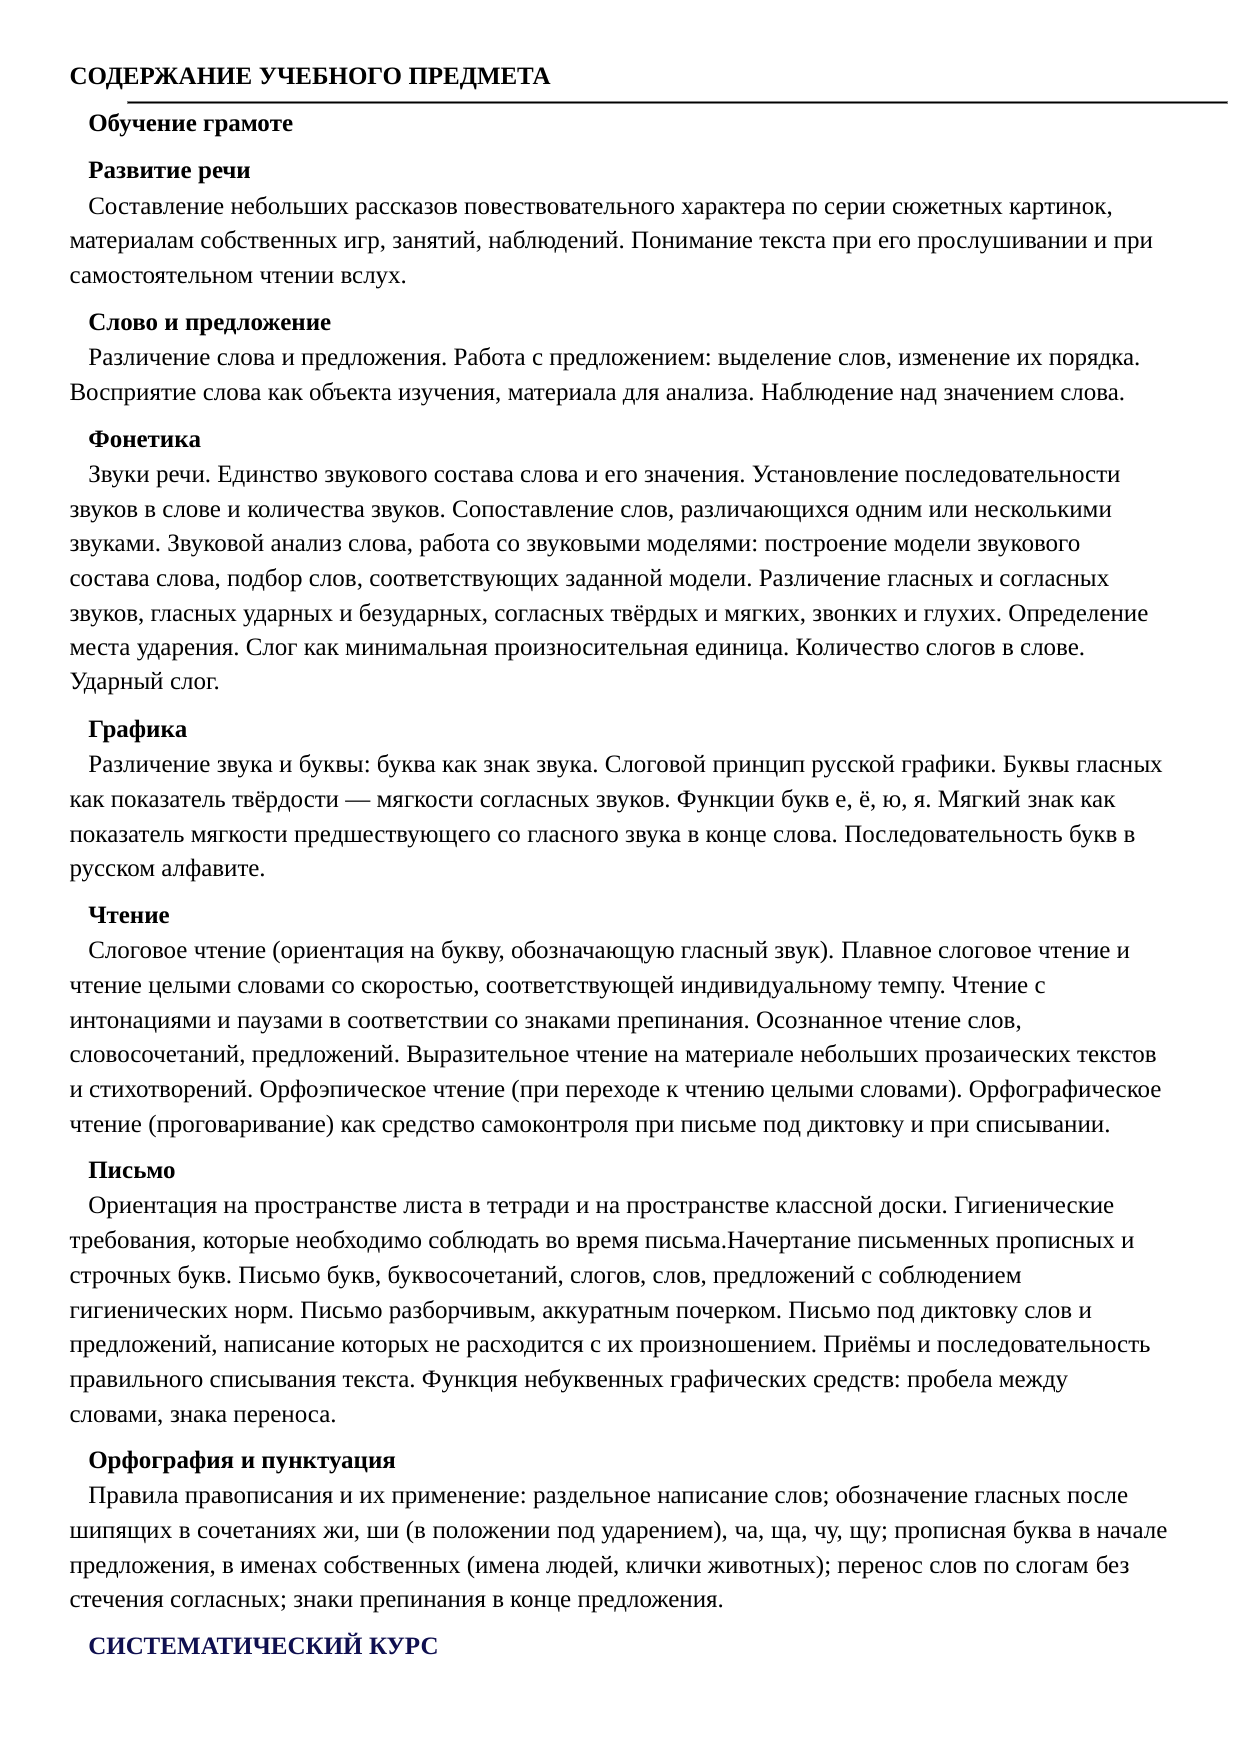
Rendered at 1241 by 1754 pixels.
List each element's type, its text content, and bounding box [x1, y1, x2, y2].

list Графика [88, 714, 1182, 743]
list Фонетика [88, 424, 1182, 453]
list Слово и предложение [88, 307, 1182, 336]
text Обучение грамоте Развитие речи [88, 90, 297, 184]
text Различение звука и буквы: буква как знак звука. Слоговой принцип русской графики. Буквы гласных как показатель твёрдости — мягкости согласных звуков. Функции букв е, ё, ю, я. Мягкий знак как показатель мягкости предшествующего со гласного звука в конце слова. Последовательность букв в русском алфавите. [69, 749, 1165, 882]
list Орфография и пунктуация [88, 1446, 1182, 1474]
list Письмо [88, 1156, 1182, 1184]
list СОДЕРЖАНИЕ УЧЕБНОГО ПРЕДМЕТА [69, 61, 1182, 90]
text Ориентация на пространстве листа в тетради и на пространстве классной доски. Гигиенические требования, которые необходимо соблюдать во время письма.Начертание письменных прописных и строчных букв. Письмо букв, буквосочетаний, слогов, слов, предложений с соблюдением гигиенических норм. Письмо разборчивым, аккуратным почерком. Письмо под диктовку слов и предложений, написание которых не расходится с их произношением. Приёмы и последовательность правильного списывания текста. Функция небуквенных графических средств: пробела между словами, знака переноса. [69, 1191, 1159, 1427]
text СИСТЕМАТИЧЕСКИЙ КУРС [88, 1631, 1182, 1660]
list Чтение [88, 900, 1182, 929]
text Ударный слог. [69, 667, 1182, 696]
text Различение слова и предложения. Работа с предложением: выделение слов, изменение их порядка. Восприятие слова как объекта изучения, материала для анализа. Наблюдение над значением слова. [69, 342, 1147, 406]
text Звуки речи. Единство звукового состава слова и его значения. Установление последовательности звуков в слове и количества звуков. Сопоставление слов, различающихся одним или несколькими звуками. Звуковой анализ слова, работа со звуковыми моделями: построение модели звукового состава слова, подбор слов, соответствующих заданной модели. Различение гласных и согласных звуков, гласных ударных и безударных, согласных твёрдых и мягких, звонких и глухих. Определение места ударения. Слог как минимальная произносительная единица. Количество слогов в слове. [69, 459, 1162, 661]
text Слоговое чтение (ориентация на букву, обозначающую гласный звук). Плавное слоговое чтение и чтение целыми словами со скоростью, соответствующей индивидуальному темпу. Чтение с интонациями и паузами в соответствии со знаками препинания. Осознанное чтение слов, словосочетаний, предложений. Выразительное чтение на материале небольших прозаических текстов и стихотворений. Орфоэпическое чтение (при переходе к чтению целыми словами). Орфографическое чтение (проговаривание) как средство самоконтроля при письме под диктовку и при списывании. [69, 935, 1169, 1137]
text Составление небольших рассказов повествовательного характера по серии сюжетных картинок, материалам собственных игр, занятий, наблюдений. Понимание текста при его прослушивании и при самостоятельном чтении вслух. [69, 191, 1159, 289]
text Правила правописания и их применение: раздельное написание слов; обозначение гласных после шипящих в сочетаниях жи, ши (в положении под ударением), ча, ща, чу, щу; прописная буква в начале предложения, в именах собственных (имена людей, клички животных); перенос слов по слогам без стечения согласных; знаки препинания в конце предложения. [69, 1481, 1171, 1613]
